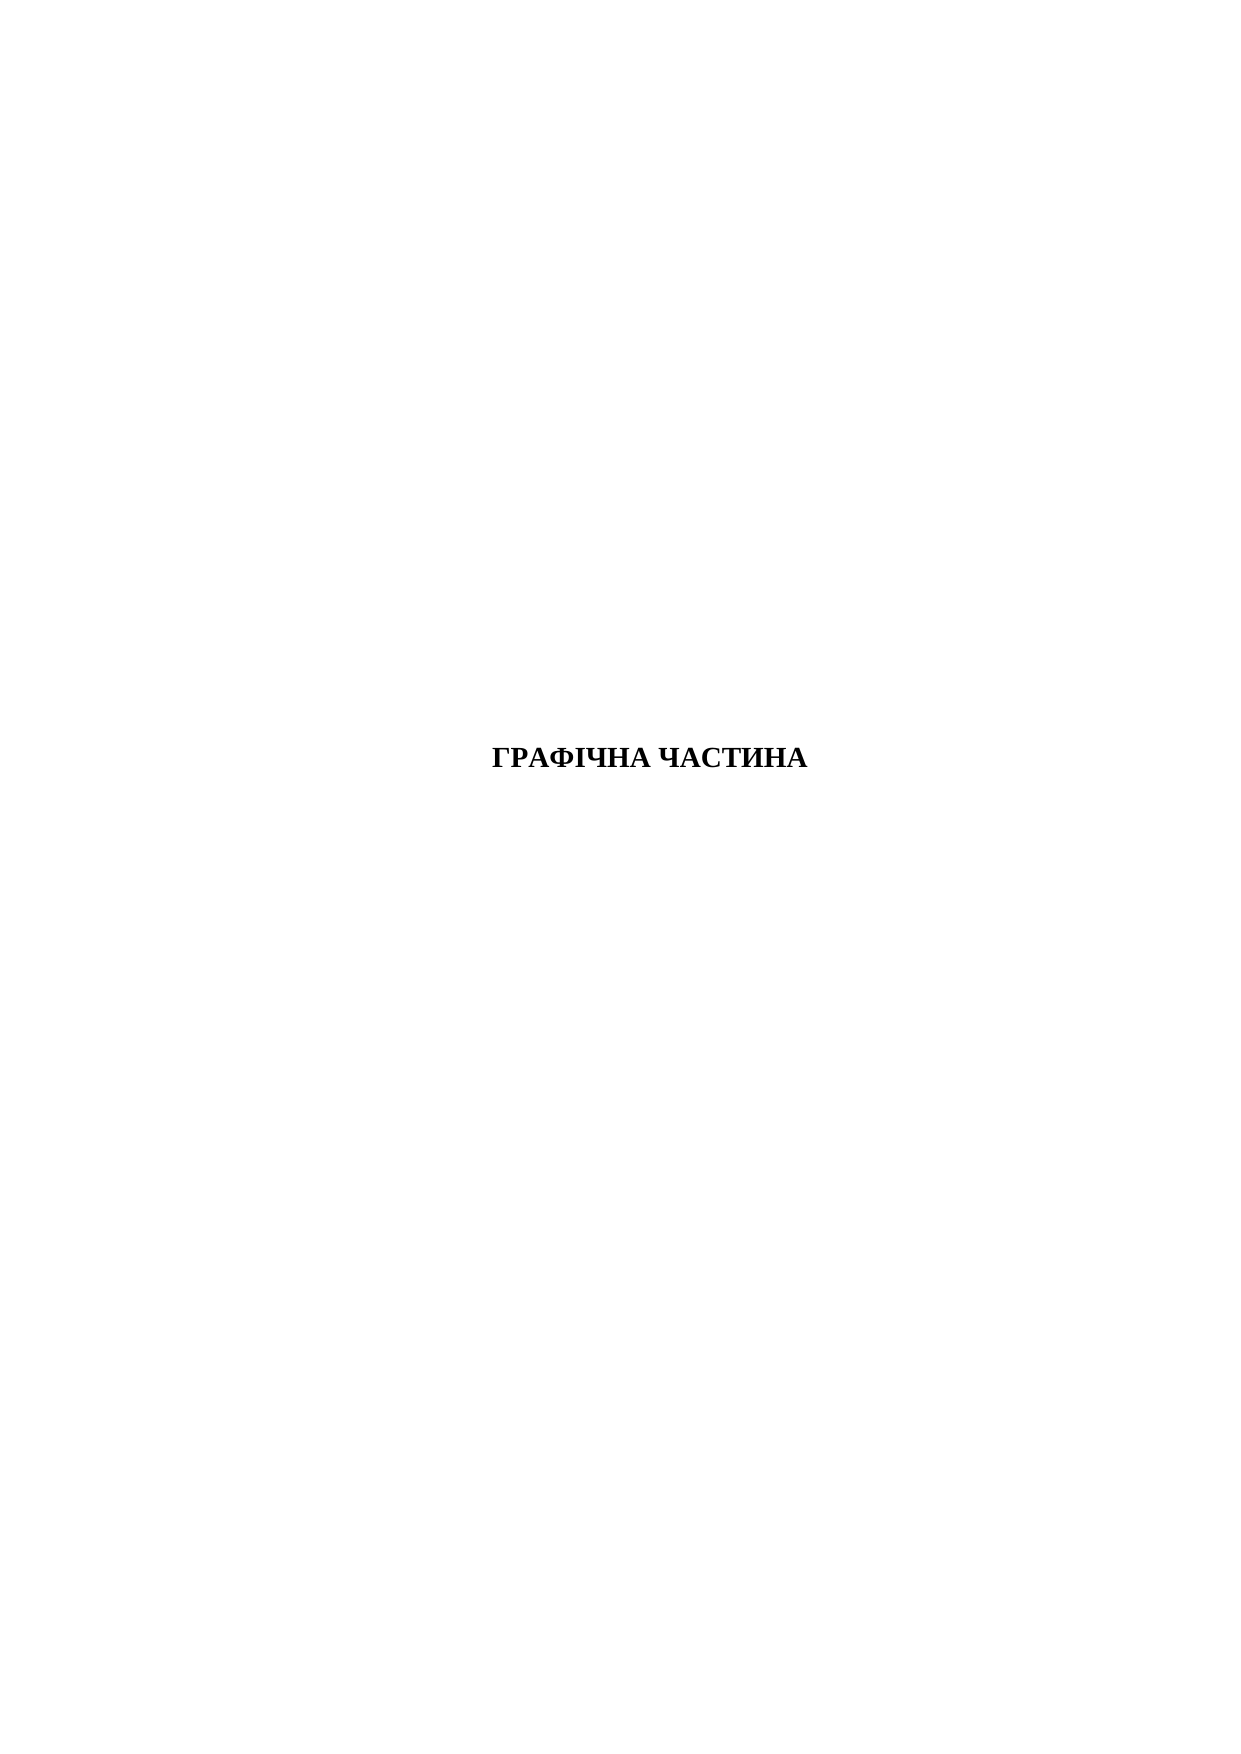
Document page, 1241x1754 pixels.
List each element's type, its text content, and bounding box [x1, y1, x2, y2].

text ГРАФІЧНА ЧАСТИНА [170, 741, 1129, 774]
